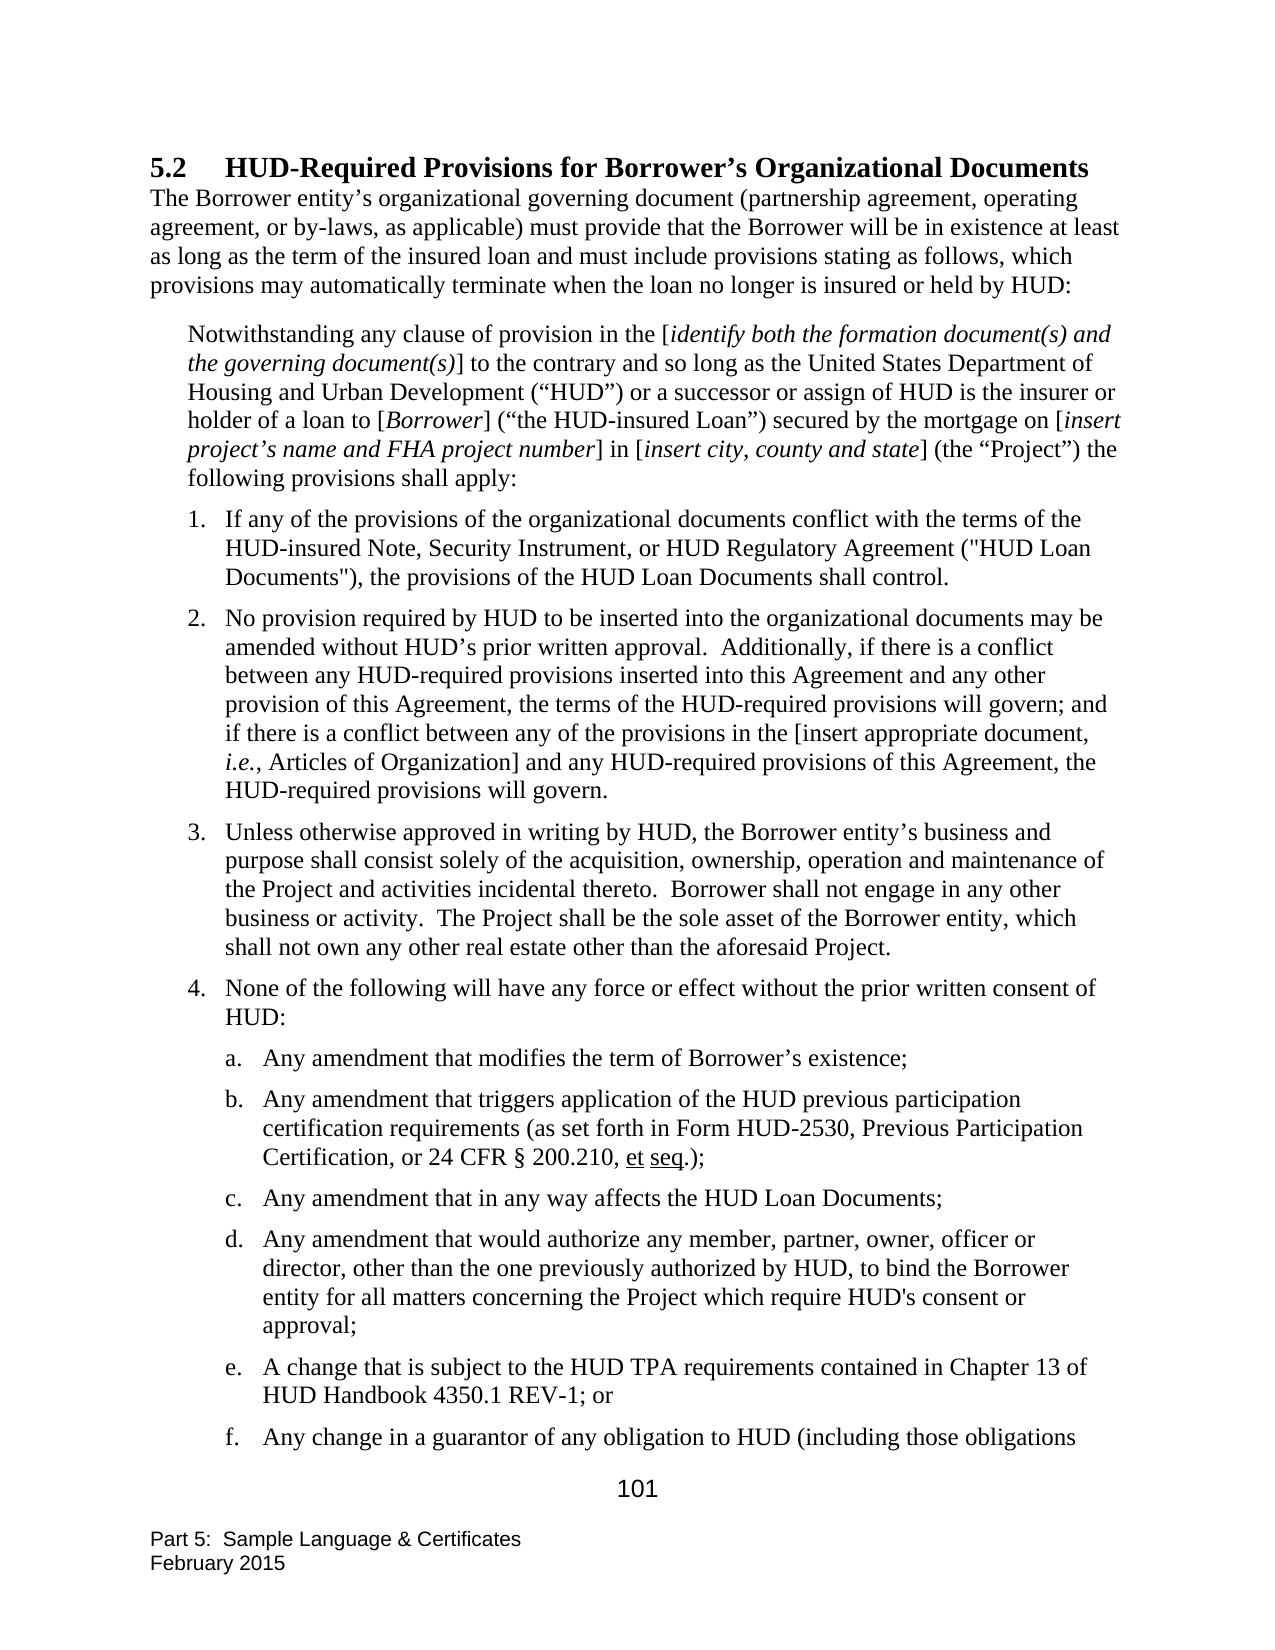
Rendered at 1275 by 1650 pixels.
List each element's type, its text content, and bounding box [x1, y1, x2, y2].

subtitle None of the following will have any force or effect without the prior written consent of HUD: [187, 973, 1125, 1031]
subtitle A change that is subject to the HUD TPA requirements contained in Chapter 13 of HUD Handbook 4350.1 REV-1; or [225, 1352, 1125, 1409]
subtitle No provision required by HUD to be inserted into the organizational documents may be amended without HUD’s prior written approval. Additionally, if there is a conflict between any HUD-required provisions inserted into this Agreement and any other provision of this Agreement, the terms of the HUD-required provisions will govern; and if there is a conflict between any of the provisions in the [insert appropriate document, i.e., Articles of Organization] and any HUD-required provisions of this Agreement, the HUD-required provisions will govern. [187, 603, 1125, 804]
subtitle Any amendment that in any way affects the HUD Loan Documents; [225, 1183, 1125, 1212]
text The Borrower entity’s organizational governing document (partnership agreement, operating agreement, or by-laws, as applicable) must provide that the Borrower will be in existence at least as long as the term of the insured loan and must include provisions stating as follows, which provisions may automatically terminate when the loan no longer is insured or held by HUD: [150, 183, 1125, 298]
subtitle Any amendment that would authorize any member, partner, owner, officer or director, other than the one previously authorized by HUD, to bind the Borrower entity for all matters concerning the Project which require HUD's consent or approval; [225, 1224, 1125, 1339]
subtitle Notwithstanding any clause of provision in the [identify both the formation document(s) and the governing document(s)] to the contrary and so long as the United States Department of Housing and Urban Development (“HUD”) or a successor or assign of HUD is the insurer or holder of a loan to [Borrower] (“the HUD-insured Loan”) secured by the mortgage on [insert project’s name and FHA project number] in [insert city, county and state] (the “Project”) the following provisions shall apply: [187, 319, 1125, 492]
subtitle Unless otherwise approved in writing by HUD, the Borrower entity’s business and purpose shall consist solely of the acquisition, ownership, operation and maintenance of the Project and activities incidental thereto. Borrower shall not engage in any other business or activity. The Project shall be the sole asset of the Borrower entity, which shall not own any other real estate other than the aforesaid Project. [187, 817, 1125, 961]
subtitle 5.2 HUD-Required Provisions for Borrower’s Organizational Documents [150, 150, 1125, 183]
subtitle Any amendment that modifies the term of Borrower’s existence; [225, 1043, 1125, 1072]
subtitle Any amendment that triggers application of the HUD previous participation certification requirements (as set forth in Form HUD-2530, Previous Participation Certification, or 24 CFR § 200.210, et seq.); [225, 1084, 1125, 1171]
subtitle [225, 1422, 1125, 1451]
subtitle If any of the provisions of the organizational documents conflict with the terms of the HUD-insured Note, Security Instrument, or HUD Regulatory Agreement ("HUD Loan Documents"), the provisions of the HUD Loan Documents shall control. [187, 504, 1125, 591]
